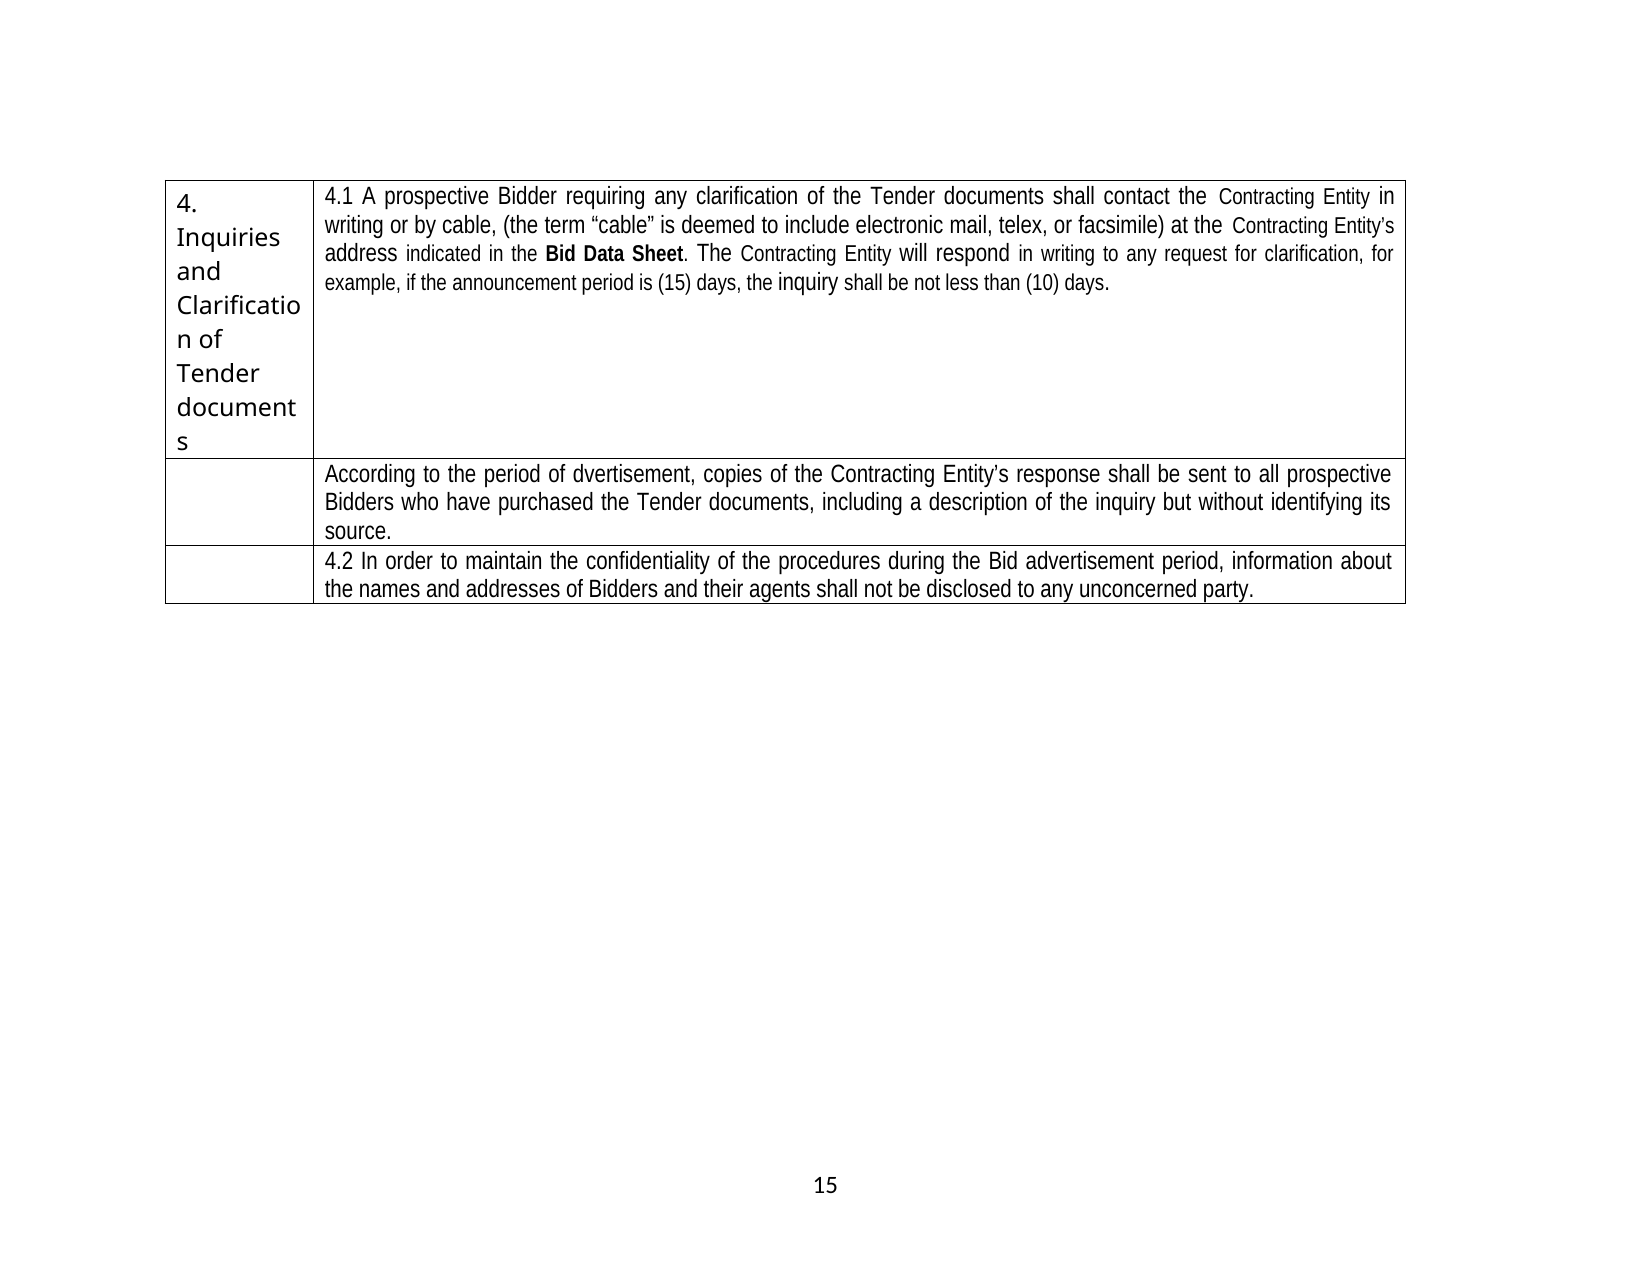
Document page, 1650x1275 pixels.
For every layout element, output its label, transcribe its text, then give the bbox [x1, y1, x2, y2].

table_cell [166, 546, 313, 603]
table_cell 4.2 In order to maintain the confidentiality of the procedures during the Bid advertisement period, information about the names and addresses of Bidders and their agents shall not be disclosed to any unconcerned party. [314, 546, 1405, 603]
table_cell 4. Inquiries and Clarification of Tender documents [166, 181, 313, 458]
table_cell [166, 459, 313, 545]
table_cell 4.1 A prospective Bidder requiring any clarification of the Tender documents shall contact the Contracting Entity in writing or by cable, (the term “cable” is deemed to include electronic mail, telex, or facsimile) at the Contracting Entity’s address indicated in the Bid Data Sheet. The Contracting Entity will respond in writing to any request for clarification, for example, if the announcement period is (15) days, the inquiry shall be not less than (10) days. [314, 181, 1405, 458]
table_cell According to the period of dvertisement, copies of the Contracting Entity’s response shall be sent to all prospective Bidders who have purchased the Tender documents, including a description of the inquiry but without identifying its source. [314, 459, 1405, 545]
